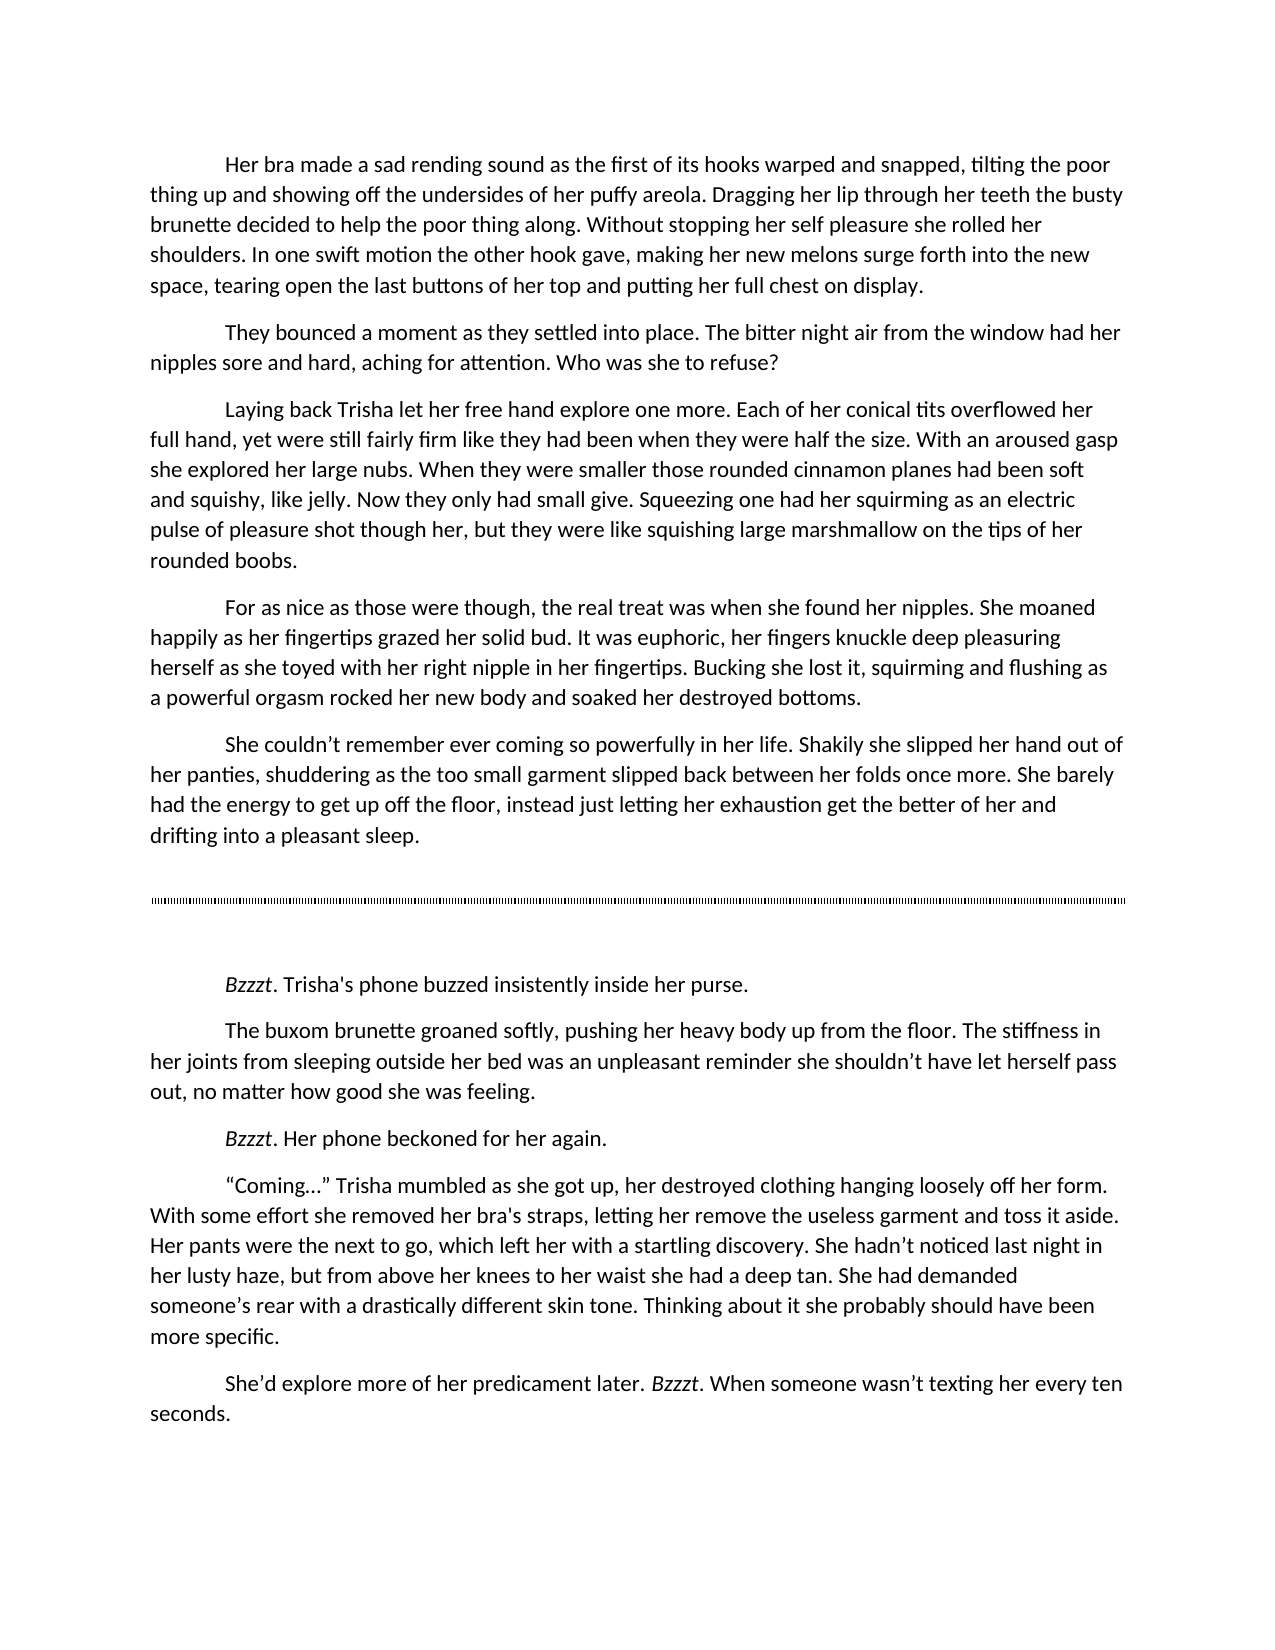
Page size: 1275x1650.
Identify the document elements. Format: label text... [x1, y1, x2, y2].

text They bounced a moment as they settled into place. The bitter night air from the window had her nipples sore and hard, aching for attention. Who was she to refuse? [150, 318, 1125, 376]
text Laying back Trisha let her free hand explore one more. Each of her conical tits overflowed her full hand, yet were still fairly firm like they had been when they were half the size. With an aroused gasp she explored her large nubs. When they were smaller those rounded cinnamon planes had been soft and squishy, like jelly. Now they only had small give. Squeezing one had her squirming as an electric pulse of pleasure shot though her, but they were like squishing large marshmallow on the tips of her rounded boobs. [150, 395, 1125, 574]
text She’d explore more of her predicament later. Bzzzt. When someone wasn’t texting her every ten seconds. [150, 1369, 1125, 1427]
text The buxom brunette groaned softly, pushing her heavy body up from the floor. The stiffness in her joints from sleeping outside her bed was an unpleasant reminder she shouldn’t have let herself pass out, no matter how good she was feeling. [150, 1017, 1125, 1105]
text Her bra made a sad rending sound as the first of its hooks warped and snapped, tilting the poor thing up and showing off the undersides of her puffy areola. Dragging her lip through her teeth the busty brunette decided to help the poor thing along. Without stopping her self pleasure she rolled her shoulders. In one swift motion the other hook gave, making her new melons surge forth into the new space, tearing open the last buttons of her top and putting her full chest on display. [150, 150, 1125, 299]
text Bzzzt. Her phone beckoned for her again. [150, 1124, 1125, 1152]
text For as nice as those were though, the real treat was when she found her nipples. She moaned happily as her fingertips grazed her solid bud. It was euphoric, her fingers knuckle deep pleasuring herself as she toyed with her right nipple in her fingertips. Bucking she lost it, squirming and flushing as a powerful orgasm rocked her new body and soaked her destroyed bottoms. [150, 593, 1125, 711]
text Bzzzt. Trisha's phone buzzed insistently inside her purse. [150, 970, 1125, 998]
text “Coming…” Trisha mumbled as she got up, her destroyed clothing hanging loosely off her form. With some effort she removed her bra's straps, letting her remove the useless garment and toss it aside. Her pants were the next to go, which left her with a startling discovery. She hadn’t noticed last night in her lusty haze, but from above her knees to her waist she had a deep tan. She had demanded someone’s rear with a drastically different skin tone. Thinking about it she probably should have been more specific. [150, 1171, 1125, 1350]
text She couldn’t remember ever coming so powerfully in her life. Shakily she slipped her hand out of her panties, shuddering as the too small garment slipped back between her folds once more. She barely had the energy to get up off the floor, instead just letting her exhaustion get the better of her and drifting into a pleasant sleep. [150, 730, 1125, 849]
